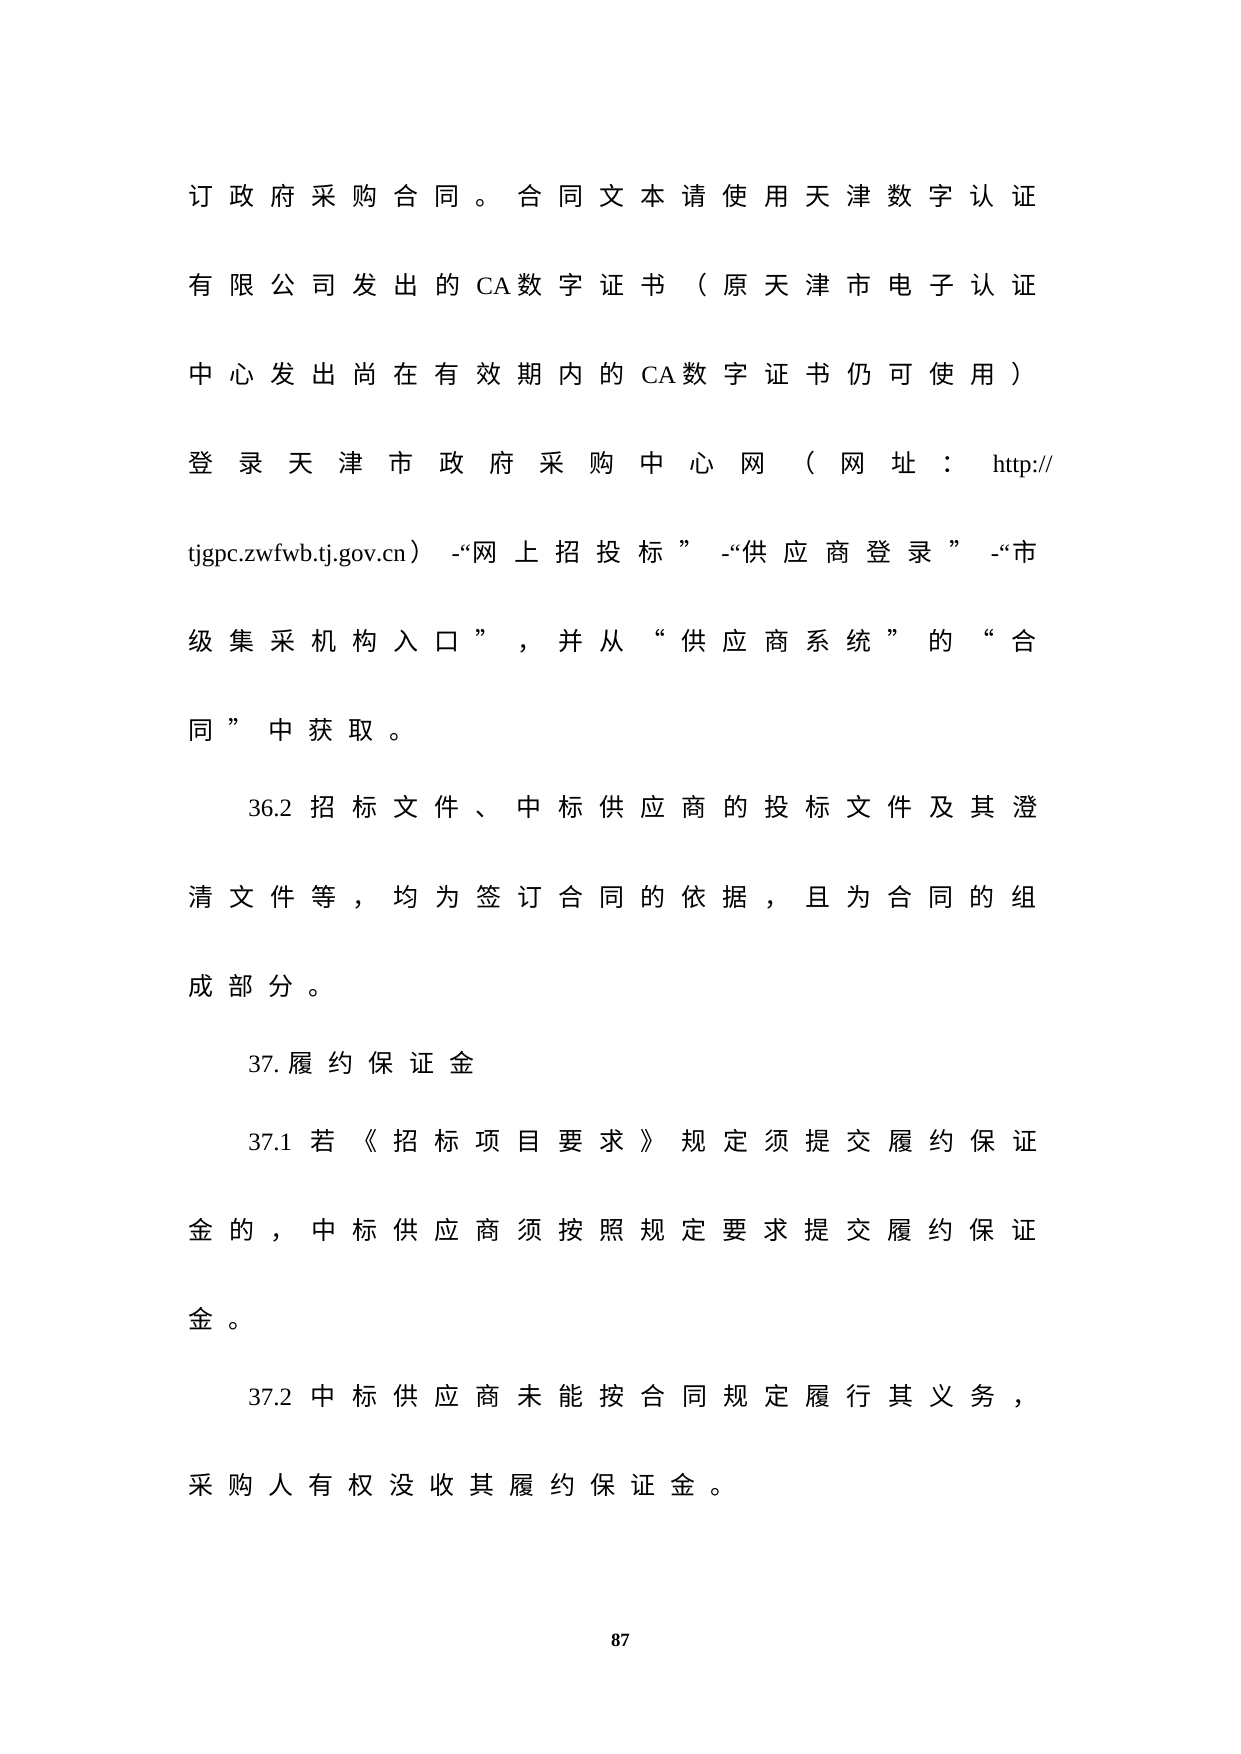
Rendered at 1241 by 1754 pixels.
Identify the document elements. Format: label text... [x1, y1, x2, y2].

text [188, 164, 1052, 758]
text 37.2 中标供应商未能按合同规定履行其义务，采购人有权没收其履约保证金。 [188, 1365, 1052, 1513]
text 36.2 招标文件、中标供应商的投标文件及其澄清文件等，均为签订合同的依据，且为合同的组成部分。 [188, 776, 1052, 1014]
text 37. 履约保证金 [188, 1032, 1052, 1091]
text 37.1 若《招标项目要求》规定须提交履约保证金的，中标供应商须按照规定要求提交履约保证金。 [188, 1109, 1052, 1347]
